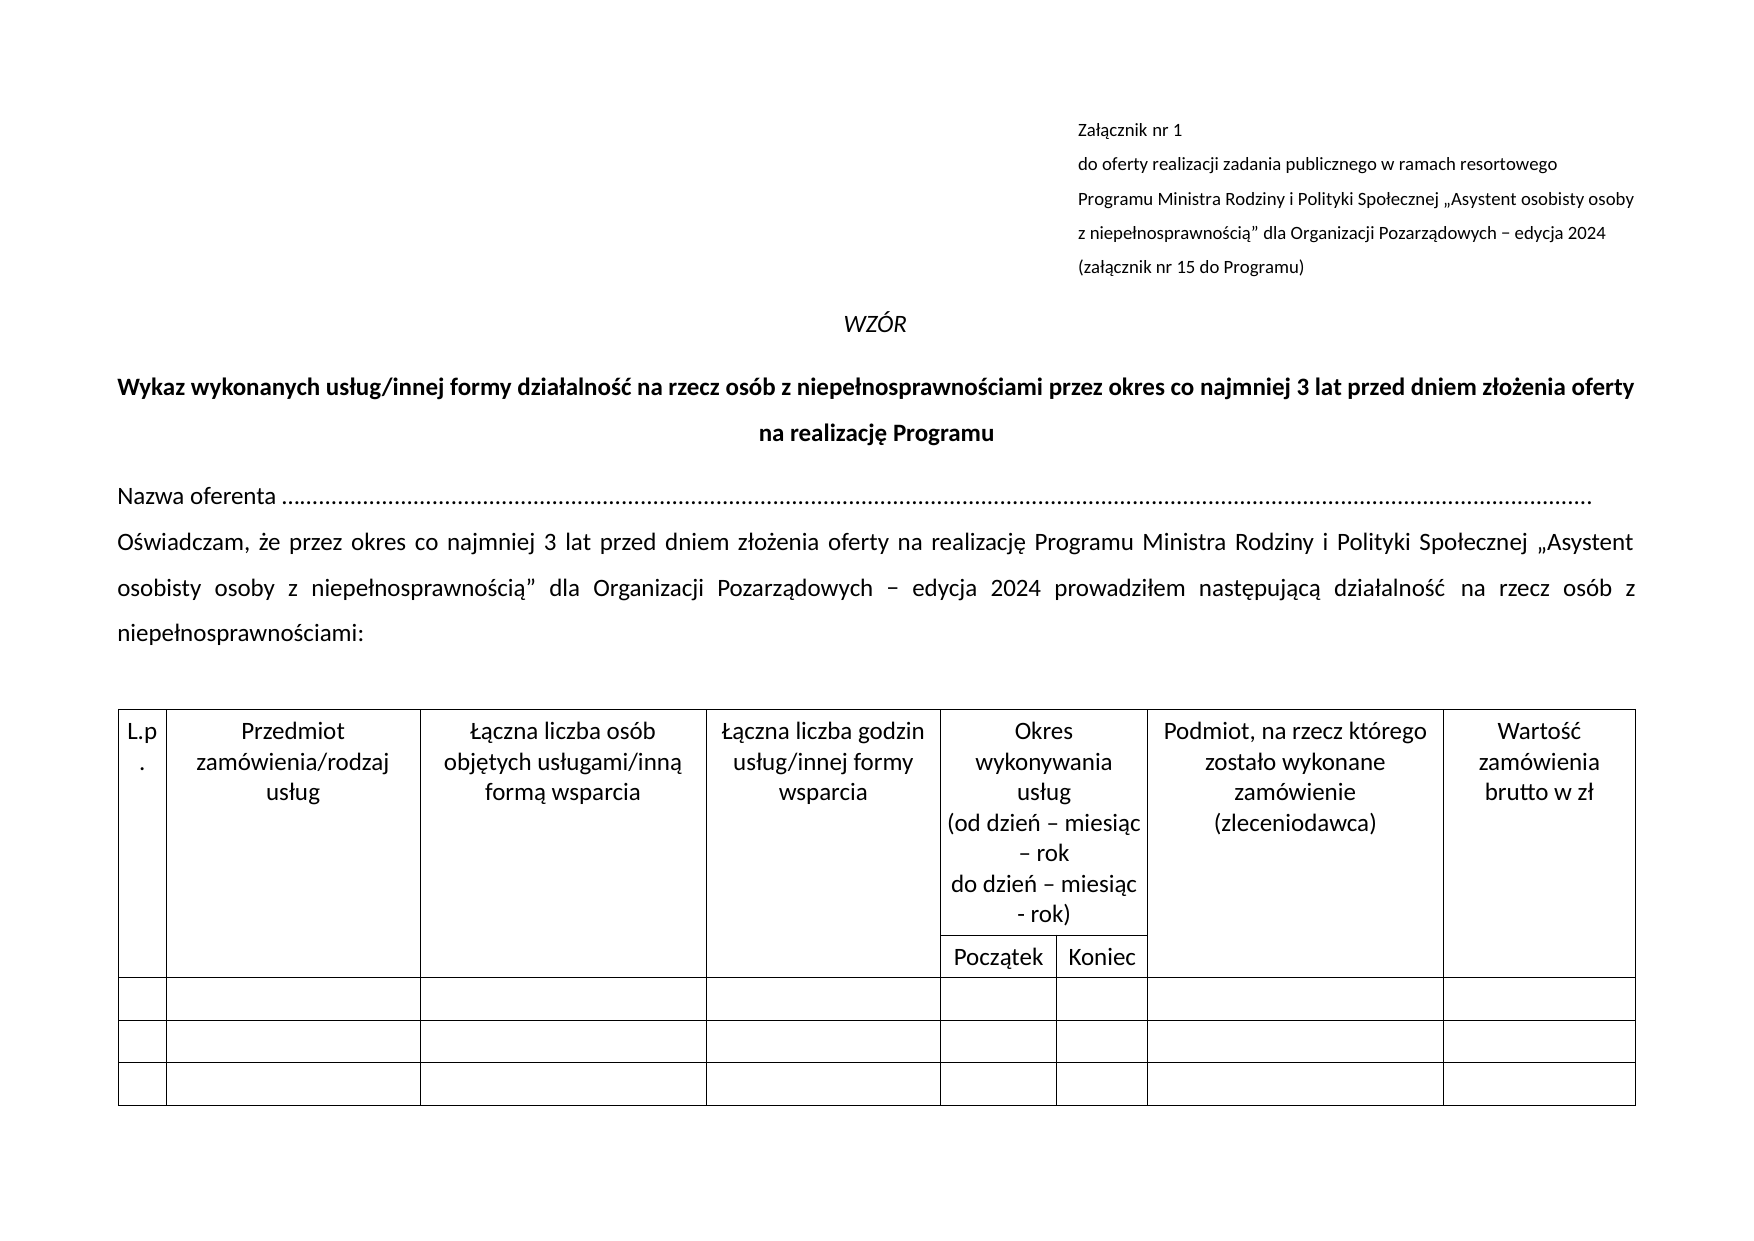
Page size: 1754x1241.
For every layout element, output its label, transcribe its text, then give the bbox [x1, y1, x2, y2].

table_cell [707, 1063, 940, 1104]
table_header L.p. [119, 710, 166, 977]
table_cell [1057, 1021, 1147, 1062]
text Wykaz wykonanych usług/innej formy działalność na rzecz osób z niepełnosprawnościami przez okres co najmniej 3 lat przed dniem złożenia oferty na realizację Programu [117, 371, 1636, 447]
table_cell Początek [941, 936, 1056, 977]
table_cell [167, 1063, 420, 1104]
table_header Przedmiot zamówienia/rodzaj usług [167, 710, 420, 977]
table_cell [119, 1021, 166, 1062]
table_header Podmiot, na rzecz którego zostało wykonane zamówienie (zleceniodawca) [1148, 710, 1443, 977]
table_cell [941, 1063, 1056, 1104]
table_cell [941, 978, 1056, 1019]
table_cell [1057, 1063, 1147, 1104]
text (załącznik nr 15 do Programu) [1078, 256, 1636, 278]
table_cell [1444, 978, 1635, 1019]
table_cell [119, 978, 166, 1019]
table_cell [421, 978, 706, 1019]
table_header Łączna liczba osób objętych usługami/inną formą wsparcia [421, 710, 706, 977]
table_header Wartość zamówienia brutto w zł [1444, 710, 1635, 977]
table_cell [167, 1021, 420, 1062]
table_cell [707, 1021, 940, 1062]
table_cell [1148, 978, 1443, 1019]
table_cell [1057, 978, 1147, 1019]
table_cell [707, 978, 940, 1019]
text Nazwa oferenta …............................................................................................................................................................................................................. [117, 480, 1636, 511]
text Oświadczam, że przez okres co najmniej 3 lat przed dniem złożenia oferty na realizację Programu Ministra Rodziny i Polityki Społecznej „Asystent osobisty osoby z niepełnosprawnością” dla Organizacji Pozarządowych − edycja 2024 prowadziłem następującą działalność na rzecz osób z niepełnosprawnościami: [117, 526, 1636, 648]
table_cell [421, 1021, 706, 1062]
table_cell [1148, 1021, 1443, 1062]
table_cell [119, 1063, 166, 1104]
table_cell [1444, 1063, 1635, 1104]
table_cell [421, 1063, 706, 1104]
table_cell [167, 978, 420, 1019]
table_cell [1148, 1063, 1443, 1104]
text do oferty realizacji zadania publicznego w ramach resortowego Programu Ministra Rodziny i Polityki Społecznej „Asystent osobisty osoby z niepełnosprawnością” dla Organizacji Pozarządowych − edycja 2024 [1078, 152, 1636, 244]
table_cell [941, 1021, 1056, 1062]
table_cell Koniec [1057, 936, 1147, 977]
table_header Łączna liczba godzin usług/innej formy wsparcia [707, 710, 940, 977]
table_header Okres wykonywania usług (od dzień – miesiąc – rok do dzień – miesiąc - rok) [941, 710, 1147, 934]
text WZÓR [117, 308, 1636, 338]
table_cell [1444, 1021, 1635, 1062]
text Załącznik nr 1 [1078, 118, 1636, 141]
